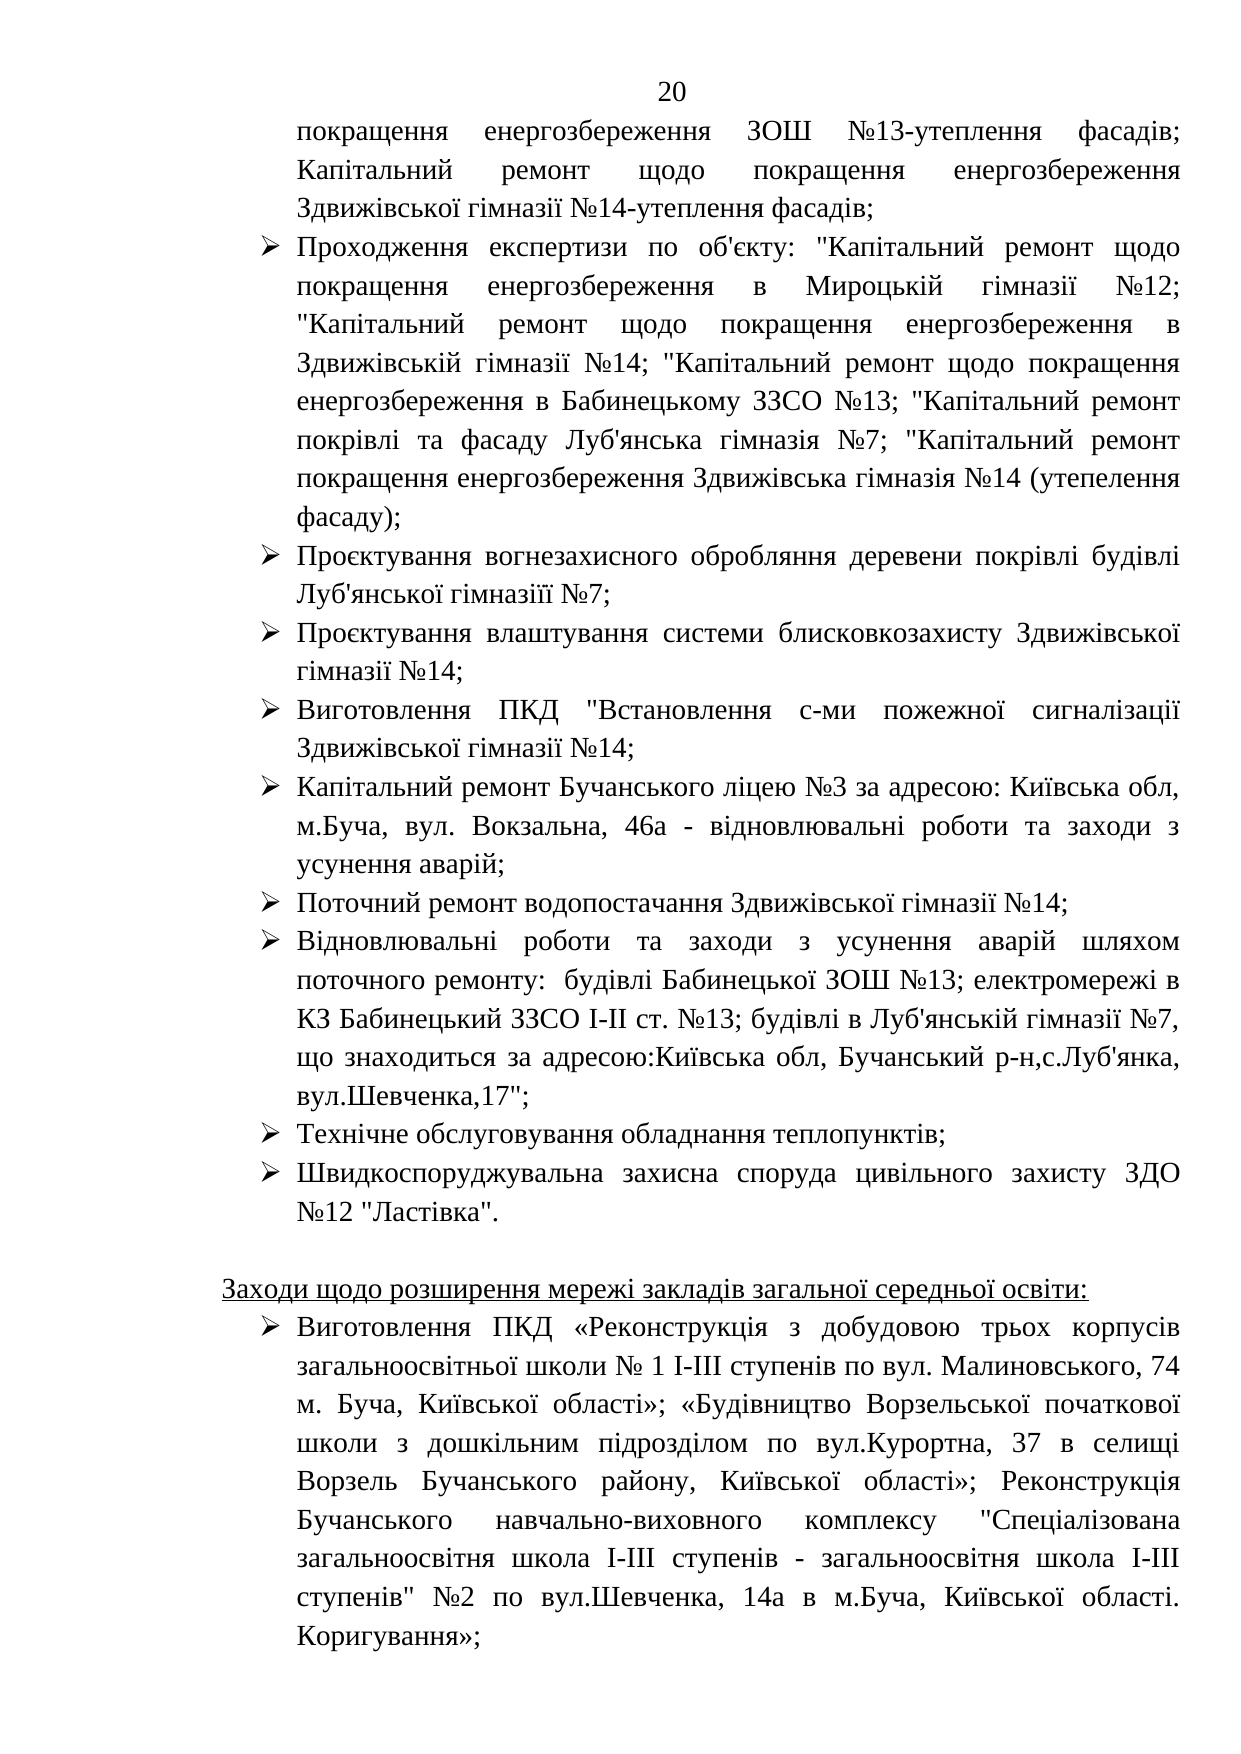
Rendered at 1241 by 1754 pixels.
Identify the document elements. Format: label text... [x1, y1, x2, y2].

list Виготовлення ПКД "Встановлення с-ми пожежної сигналізації Здвижівської гімназії №14; [259, 692, 1181, 764]
list Проєктування вогнезахисного обробляння деревени покрівлі будівлі Луб'янської гімназіїї №7; [259, 538, 1181, 610]
list Проєктування влаштування системи блисковкозахисту Здвижівської гімназії №14; [259, 615, 1181, 687]
list Проходження експертизи по об'єкту: "Капітальний ремонт щодо покращення енергозбереження в Мироцькій гімназії №12; "Капітальний ремонт щодо покращення енергозбереження в Здвижівській гімназії №14; "Капітальний ремонт щодо покращення енергозбереження в Бабинецькому ЗЗСО №13; "Капітальний ремонт покрівлі та фасаду Луб'янська гімназія №7; "Капітальний ремонт покращення енергозбереження Здвижівська гімназія №14 (утепелення фасаду); [259, 229, 1181, 533]
list Технічне обслуговування обладнання теплопунктів; [259, 1116, 1181, 1150]
list Швидкоспоруджувальна захисна споруда цивільного захисту ЗДО №12 "Ластівка". [259, 1155, 1181, 1227]
list Виготовлення ПКД «Реконструкція з добудовою трьох корпусів загальноосвітньої школи № 1 І-ІІІ ступенів по вул. Малиновського, 74 м. Буча, Київської області»; «Будівництво Ворзельської початкової школи з дошкільним підрозділом по вул.Курортна, 37 в селищі Ворзель Бучанського району, Київської області»; Реконструкція Бучанського навчально-виховного комплексу "Спеціалізована загальноосвітня школа І-ІІІ ступенів - загальноосвітня школа І-ІІІ ступенів" №2 по вул.Шевченка, 14а в м.Буча, Київської області. Коригування»; [259, 1309, 1181, 1651]
list Відновлювальні роботи та заходи з усунення аварій шляхом поточного ремонту: будівлі Бабинецької ЗОШ №13; електромережі в КЗ Бабинецький ЗЗСО І-ІІ ст. №13; будівлі в Луб'янській гімназії №7, що знаходиться за адресою:Київська обл, Бучанський р-н,с.Луб'янка, вул.Шевченка,17"; [259, 923, 1181, 1111]
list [259, 113, 1181, 224]
list Поточний ремонт водопостачання Здвижівської гімназії №14; [259, 885, 1181, 918]
list Капітальний ремонт Бучанського ліцею №3 за адресою: Київська обл, м.Буча, вул. Вокзальна, 46а - відновлювальні роботи та заходи з усунення аварій; [259, 769, 1181, 880]
text Заходи щодо розширення мережі закладів загальної середньої освіти: [162, 1271, 1181, 1304]
